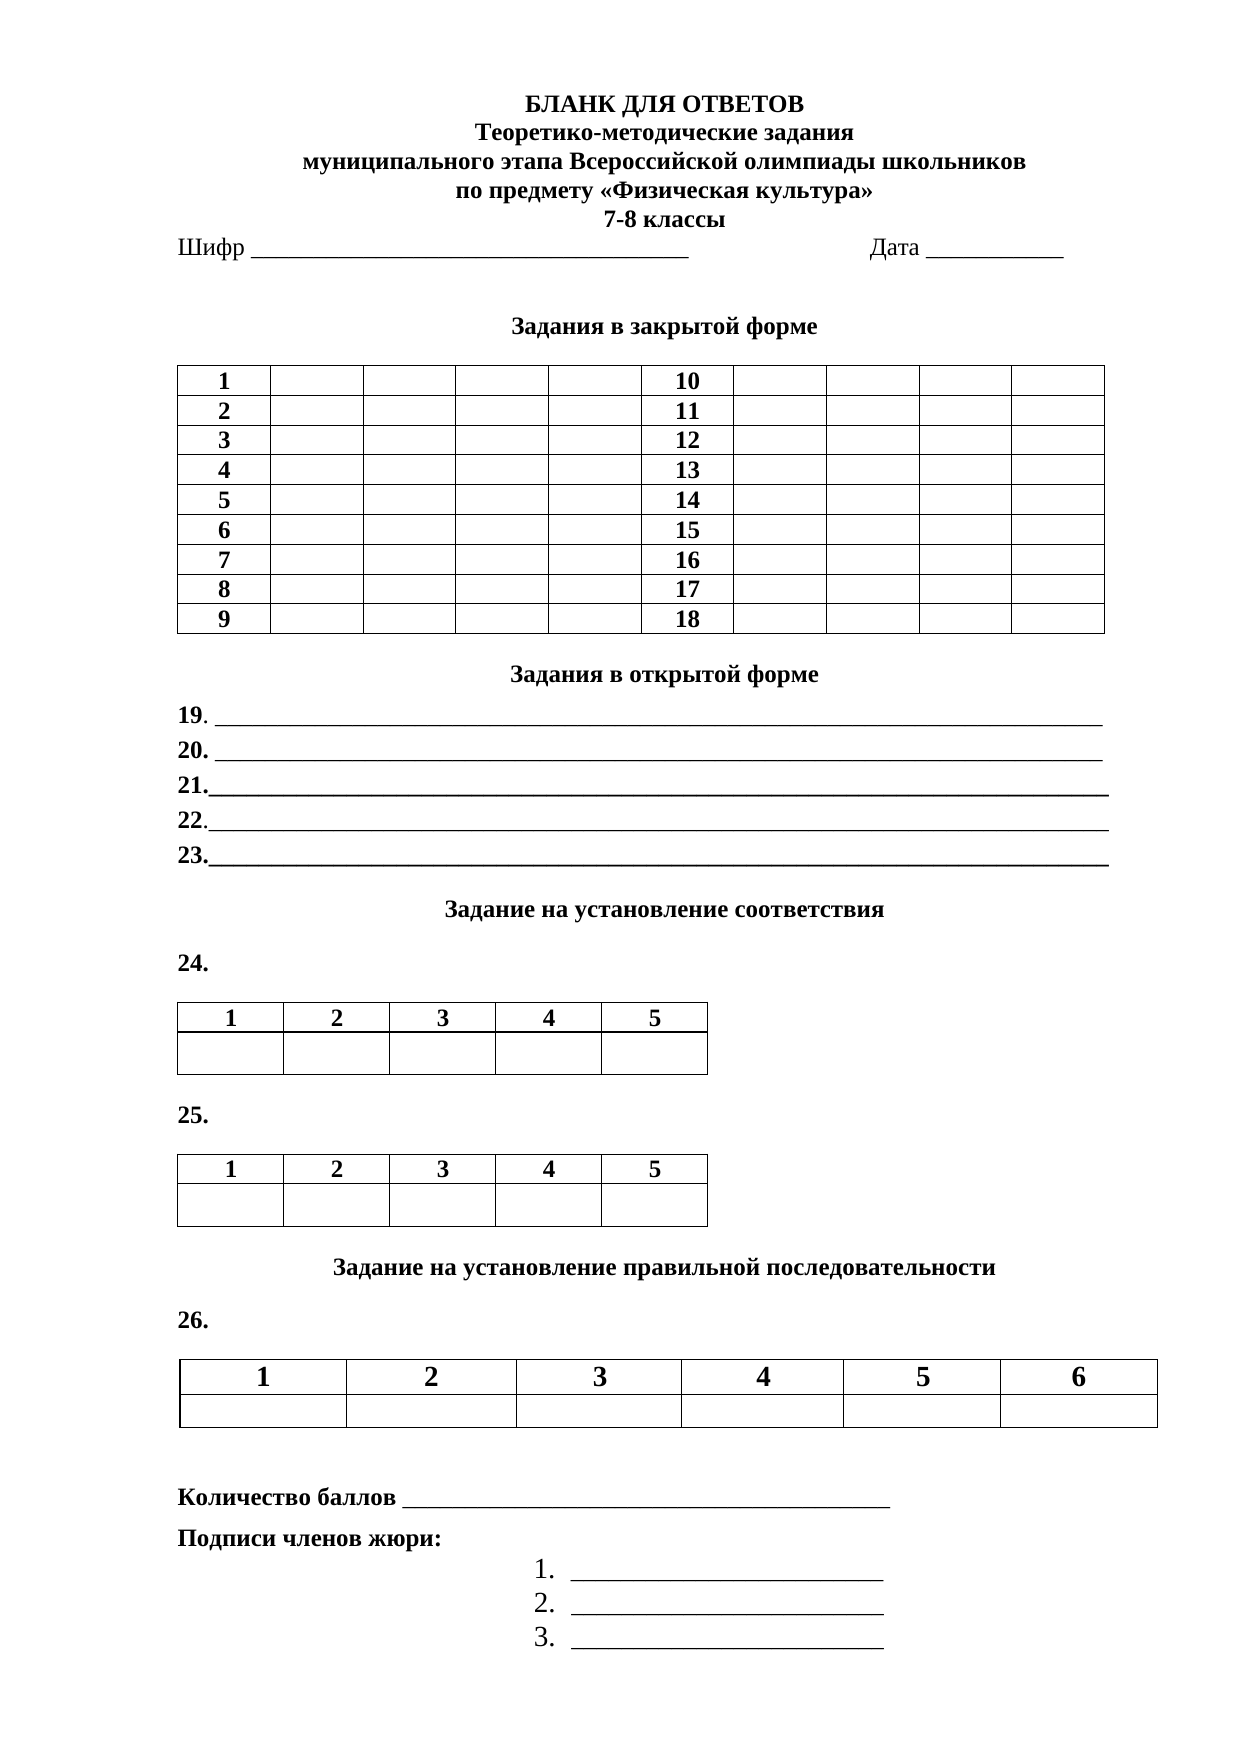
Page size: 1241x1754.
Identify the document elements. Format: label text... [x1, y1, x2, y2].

table_header 4 [496, 1003, 601, 1031]
table_cell [1012, 396, 1104, 424]
table_header 2 [347, 1360, 516, 1393]
table_cell [1012, 545, 1104, 573]
table_cell [549, 426, 641, 454]
table_cell [682, 1395, 843, 1427]
table_cell [827, 426, 919, 454]
table_header [456, 366, 548, 395]
text Теоретико-методические задания [177, 117, 1152, 146]
table_cell [284, 1033, 389, 1074]
text Задание на установление правильной последовательности [177, 1252, 1152, 1280]
table_cell [271, 455, 363, 484]
table_cell 11 [642, 396, 733, 424]
table_cell 9 [178, 604, 270, 633]
table_cell [827, 515, 919, 544]
table_cell 13 [642, 455, 733, 484]
table_cell [284, 1184, 389, 1226]
table_cell [1012, 515, 1104, 544]
table_cell [549, 485, 641, 514]
table_cell [734, 426, 826, 454]
text Количество баллов _______________________________________ [177, 1482, 1152, 1510]
table_cell [456, 455, 548, 484]
table_header [1012, 366, 1104, 395]
text БЛАНК ДЛЯ ОТВЕТОВ [177, 89, 1152, 117]
table_cell 4 [178, 455, 270, 484]
table_cell [181, 1395, 346, 1427]
table_cell [602, 1033, 707, 1074]
text Задания в закрытой форме [177, 311, 1152, 340]
list _________________________ [533, 1552, 1152, 1585]
table_cell [456, 515, 548, 544]
table_cell [549, 604, 641, 633]
table_cell 14 [642, 485, 733, 514]
table_cell [496, 1184, 601, 1226]
table_cell [920, 515, 1011, 544]
table_cell [364, 426, 455, 454]
text муниципального этапа Всероссийской олимпиады школьников [177, 146, 1152, 175]
table_cell [549, 545, 641, 573]
table_cell [920, 396, 1011, 424]
table_cell [734, 575, 826, 603]
table_cell [456, 426, 548, 454]
text 20. _______________________________________________________________________ [177, 735, 1152, 764]
table_header 3 [517, 1360, 681, 1393]
table_cell [734, 515, 826, 544]
table_header 1 [178, 1155, 283, 1183]
table_header 6 [1001, 1360, 1157, 1393]
table_cell 16 [642, 545, 733, 573]
table_header 1 [178, 1003, 283, 1031]
table_cell 8 [178, 575, 270, 603]
table_cell [347, 1395, 516, 1427]
table_cell [549, 515, 641, 544]
list _________________________ [533, 1619, 1152, 1652]
table_cell 5 [178, 485, 270, 514]
text 25. [177, 1100, 1152, 1128]
table_cell 15 [642, 515, 733, 544]
table_cell [390, 1033, 495, 1074]
table_cell [734, 396, 826, 424]
text 21.________________________________________________________________________ [177, 770, 1152, 799]
table_cell [920, 575, 1011, 603]
table_header 5 [602, 1003, 707, 1031]
table_header [549, 366, 641, 395]
table_cell [549, 396, 641, 424]
table_header 2 [284, 1155, 389, 1183]
table_cell [844, 1395, 1000, 1427]
table_cell [827, 604, 919, 633]
table_cell [827, 575, 919, 603]
table_cell [920, 604, 1011, 633]
table_cell [920, 455, 1011, 484]
table_cell [920, 545, 1011, 573]
table_cell 17 [642, 575, 733, 603]
table_cell [271, 396, 363, 424]
table_cell [178, 1184, 283, 1226]
table_cell [364, 396, 455, 424]
text Задания в открытой форме [177, 659, 1152, 688]
table_cell [602, 1184, 707, 1226]
table_cell [364, 545, 455, 573]
table_header 1 [181, 1360, 346, 1393]
table_cell [364, 575, 455, 603]
table_cell 2 [178, 396, 270, 424]
text 26. [177, 1305, 1152, 1334]
table_cell 6 [178, 515, 270, 544]
table_cell [920, 426, 1011, 454]
table_cell [1012, 485, 1104, 514]
table_header 10 [642, 366, 733, 395]
table_cell [496, 1033, 601, 1074]
table_cell [364, 604, 455, 633]
table_cell [364, 455, 455, 484]
table_cell [271, 604, 363, 633]
table_cell 7 [178, 545, 270, 573]
table_cell [271, 515, 363, 544]
table_cell [456, 485, 548, 514]
table_cell [456, 575, 548, 603]
table_cell [549, 455, 641, 484]
table_cell [271, 485, 363, 514]
text Подписи членов жюри: [177, 1523, 1152, 1552]
table_header [364, 366, 455, 395]
table_cell [178, 1033, 283, 1074]
text 19. _______________________________________________________________________ [177, 700, 1152, 729]
list _________________________ [533, 1585, 1152, 1619]
table_cell 3 [178, 426, 270, 454]
table_cell [734, 455, 826, 484]
table_cell [1012, 455, 1104, 484]
table_cell [456, 396, 548, 424]
table_cell 18 [642, 604, 733, 633]
table_header 1 [178, 366, 270, 395]
table_cell [827, 545, 919, 573]
table_cell [549, 575, 641, 603]
table_cell [734, 545, 826, 573]
table_header [271, 366, 363, 395]
table_cell [456, 545, 548, 573]
table_cell [734, 485, 826, 514]
table_header 4 [682, 1360, 843, 1393]
table_header 3 [390, 1155, 495, 1183]
table_cell [734, 604, 826, 633]
text Задание на установление соответствия [177, 894, 1152, 923]
table_cell [1012, 575, 1104, 603]
table_header 5 [602, 1155, 707, 1183]
table_cell [364, 485, 455, 514]
table_header [734, 366, 826, 395]
text 7-8 классы [177, 204, 1152, 232]
table_cell [517, 1395, 681, 1427]
table_cell [271, 575, 363, 603]
table_cell 12 [642, 426, 733, 454]
table_header [827, 366, 919, 395]
table_cell [920, 485, 1011, 514]
table_cell [390, 1184, 495, 1226]
text 24. [177, 948, 1152, 977]
text 23.________________________________________________________________________ [177, 840, 1152, 869]
text 22.________________________________________________________________________ [177, 805, 1152, 834]
table_header [920, 366, 1011, 395]
table_header 5 [844, 1360, 1000, 1393]
table_cell [827, 485, 919, 514]
table_header 2 [284, 1003, 389, 1031]
table_cell [827, 396, 919, 424]
table_cell [271, 426, 363, 454]
table_cell [364, 515, 455, 544]
table_header 3 [390, 1003, 495, 1031]
table_cell [1001, 1395, 1157, 1427]
table_header 4 [496, 1155, 601, 1183]
table_cell [827, 455, 919, 484]
text по предмету «Физическая культура» [177, 175, 1152, 204]
table_cell [1012, 604, 1104, 633]
table_cell [271, 545, 363, 573]
table_cell [1012, 426, 1104, 454]
table_cell [456, 604, 548, 633]
text Шифр ___________________________________ Дата ___________ [177, 232, 1152, 261]
